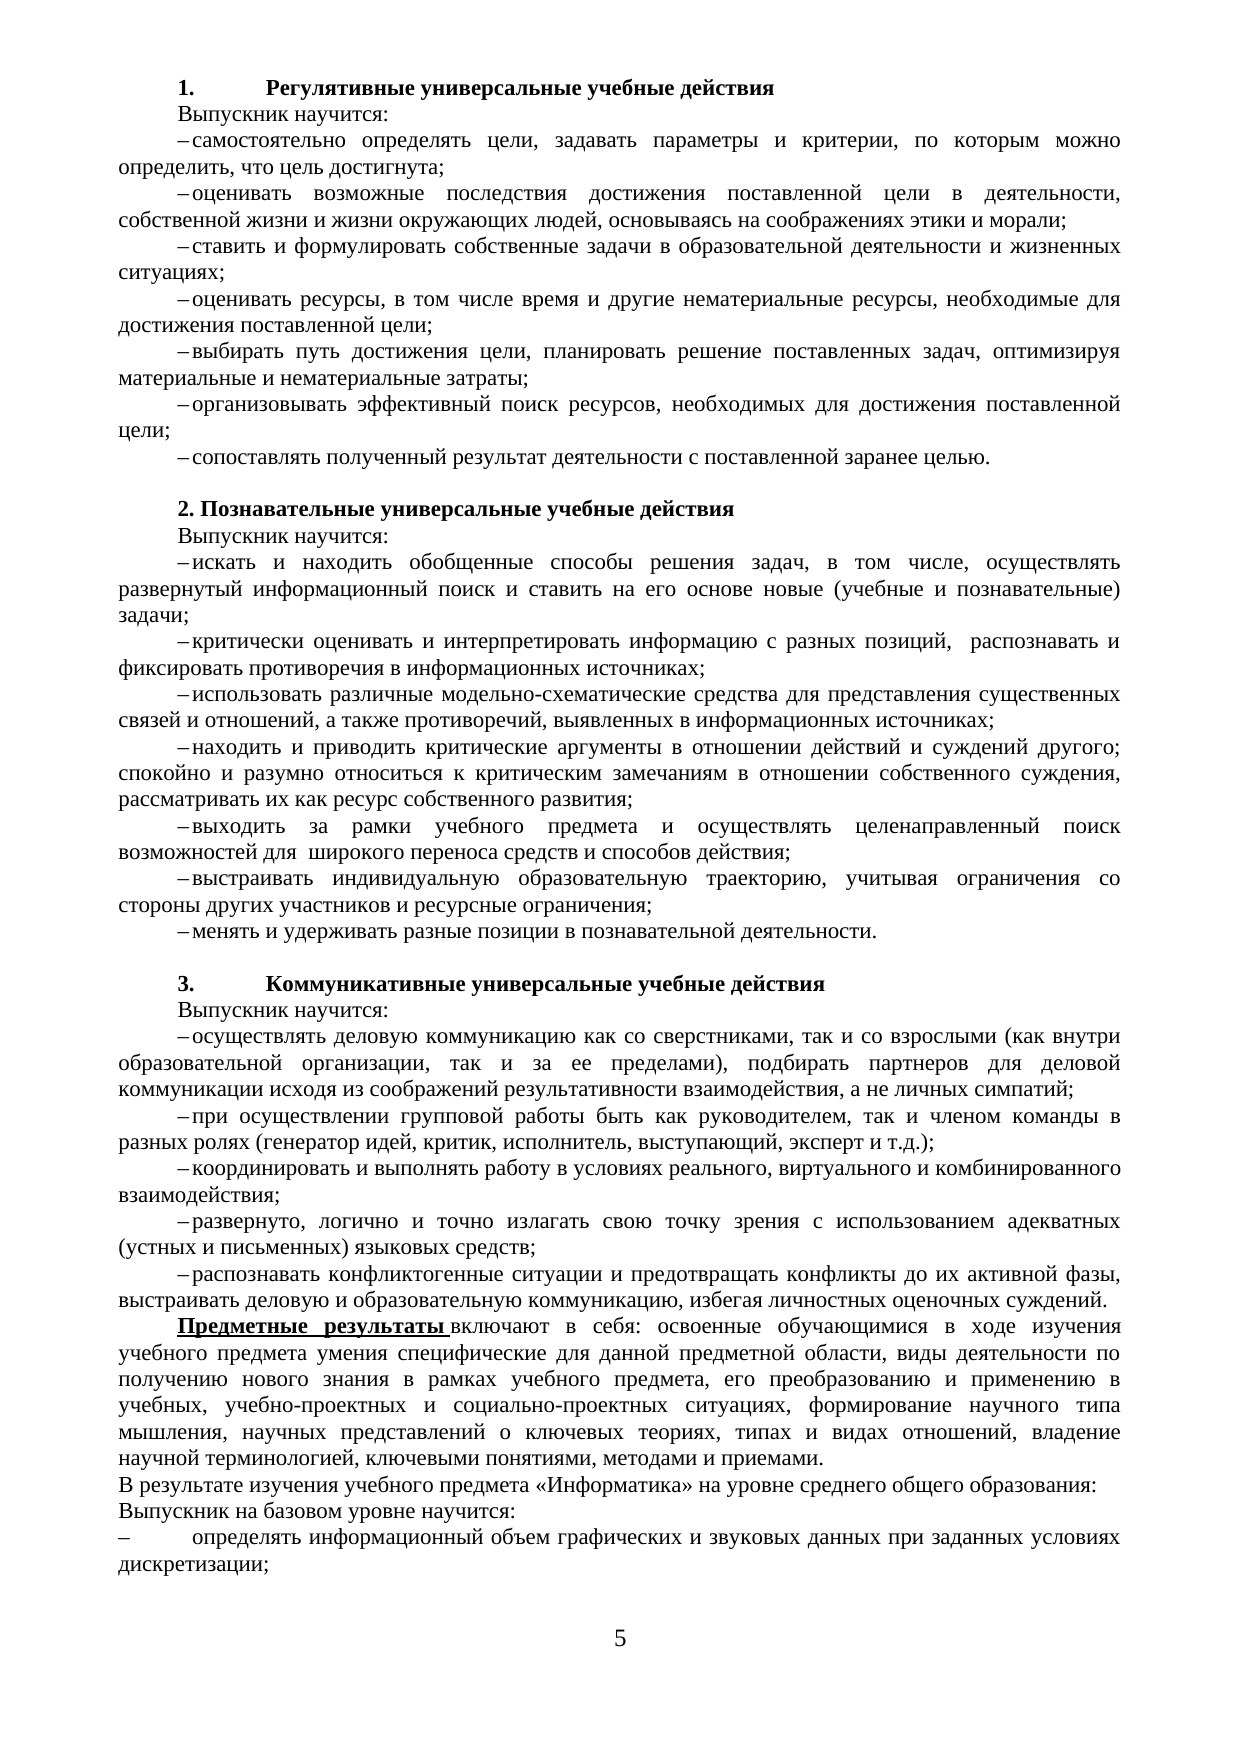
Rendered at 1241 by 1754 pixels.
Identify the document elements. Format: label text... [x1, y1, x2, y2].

text – использовать различные модельно-схематические средства для представления существенных связей и отношений, а также противоречий, выявленных в информационных источниках; [118, 680, 1122, 733]
text – оценивать возможные последствия достижения поставленной цели в деятельности, собственной жизни и жизни окружающих людей, основываясь на соображениях этики и морали; [118, 179, 1122, 232]
text – искать и находить обобщенные способы решения задач, в том числе, осуществлять развернутый информационный поиск и ставить на его основе новые (учебные и познавательные) задачи; [118, 548, 1122, 627]
text Выпускник на базовом уровне научится: [118, 1497, 1122, 1523]
text – ставить и формулировать собственные задачи в образовательной деятельности и жизненных ситуациях; [118, 232, 1122, 285]
text Выпускник научится: [118, 522, 1122, 548]
text – выбирать путь достижения цели, планировать решение поставленных задач, оптимизируя материальные и нематериальные затраты; [118, 337, 1122, 390]
text – организовывать эффективный поиск ресурсов, необходимых для достижения поставленной цели; [118, 390, 1122, 443]
text Выпускник научится: [118, 996, 1122, 1023]
text – осуществлять деловую коммуникацию как со сверстниками, так и со взрослыми (как внутри образовательной организации, так и за ее пределами), подбирать партнеров для деловой коммуникации исходя из соображений результативности взаимодействия, а не личных симпатий; [118, 1023, 1122, 1102]
text – распознавать конфликтогенные ситуации и предотвращать конфликты до их активной фазы, выстраивать деловую и образовательную коммуникацию, избегая личностных оценочных суждений. [118, 1260, 1122, 1312]
text – развернуто, логично и точно излагать свою точку зрения с использованием адекватных (устных и письменных) языковых средств; [118, 1207, 1122, 1260]
text В результате изучения учебного предмета «Информатика» на уровне среднего общего образования: [118, 1471, 1122, 1497]
text – выходить за рамки учебного предмета и осуществлять целенаправленный поиск возможностей для широкого переноса средств и способов действия; [118, 812, 1122, 864]
text – находить и приводить критические аргументы в отношении действий и суждений другого; спокойно и разумно относиться к критическим замечаниям в отношении собственного суждения, рассматривать их как ресурс собственного развития; [118, 733, 1122, 812]
text Выпускник научится: [118, 100, 1122, 127]
text – выстраивать индивидуальную образовательную траекторию, учитывая ограничения со стороны других участников и ресурсные ограничения; [118, 864, 1122, 917]
text – координировать и выполнять работу в условиях реального, виртуального и комбинированного взаимодействия; [118, 1154, 1122, 1207]
text 3. Коммуникативные универсальные учебные действия [118, 970, 1122, 996]
text – менять и удерживать разные позиции в познавательной деятельности. [118, 917, 1122, 943]
text – сопоставлять полученный результат деятельности с поставленной заранее целью. [118, 443, 1122, 469]
text 1. Регулятивные универсальные учебные действия [118, 74, 1122, 100]
text – оценивать ресурсы, в том числе время и другие нематериальные ресурсы, необходимые для достижения поставленной цели; [118, 285, 1122, 337]
text – критически оценивать и интерпретировать информацию с разных позиций, распознавать и фиксировать противоречия в информационных источниках; [118, 627, 1122, 680]
text 2. Познавательные универсальные учебные действия [118, 496, 1122, 522]
text Предметные результаты включают в себя: освоенные обучающимися в ходе изучения учебного предмета умения специфические для данной предметной области, виды деятельности по получению нового знания в рамках учебного предмета, его преобразованию и применению в учебных, учебно-проектных и социально-проектных ситуациях, формирование научного типа мышления, научных представлений о ключевых теориях, типах и видах отношений, владение научной терминологией, ключевыми понятиями, методами и приемами. [118, 1312, 1122, 1471]
text – определять информационный объем графических и звуковых данных при заданных условиях дискретизации; [118, 1523, 1122, 1576]
text – самостоятельно определять цели, задавать параметры и критерии, по которым можно определить, что цель достигнута; [118, 127, 1122, 179]
text – при осуществлении групповой работы быть как руководителем, так и членом команды в разных ролях (генератор идей, критик, исполнитель, выступающий, эксперт и т.д.); [118, 1102, 1122, 1154]
